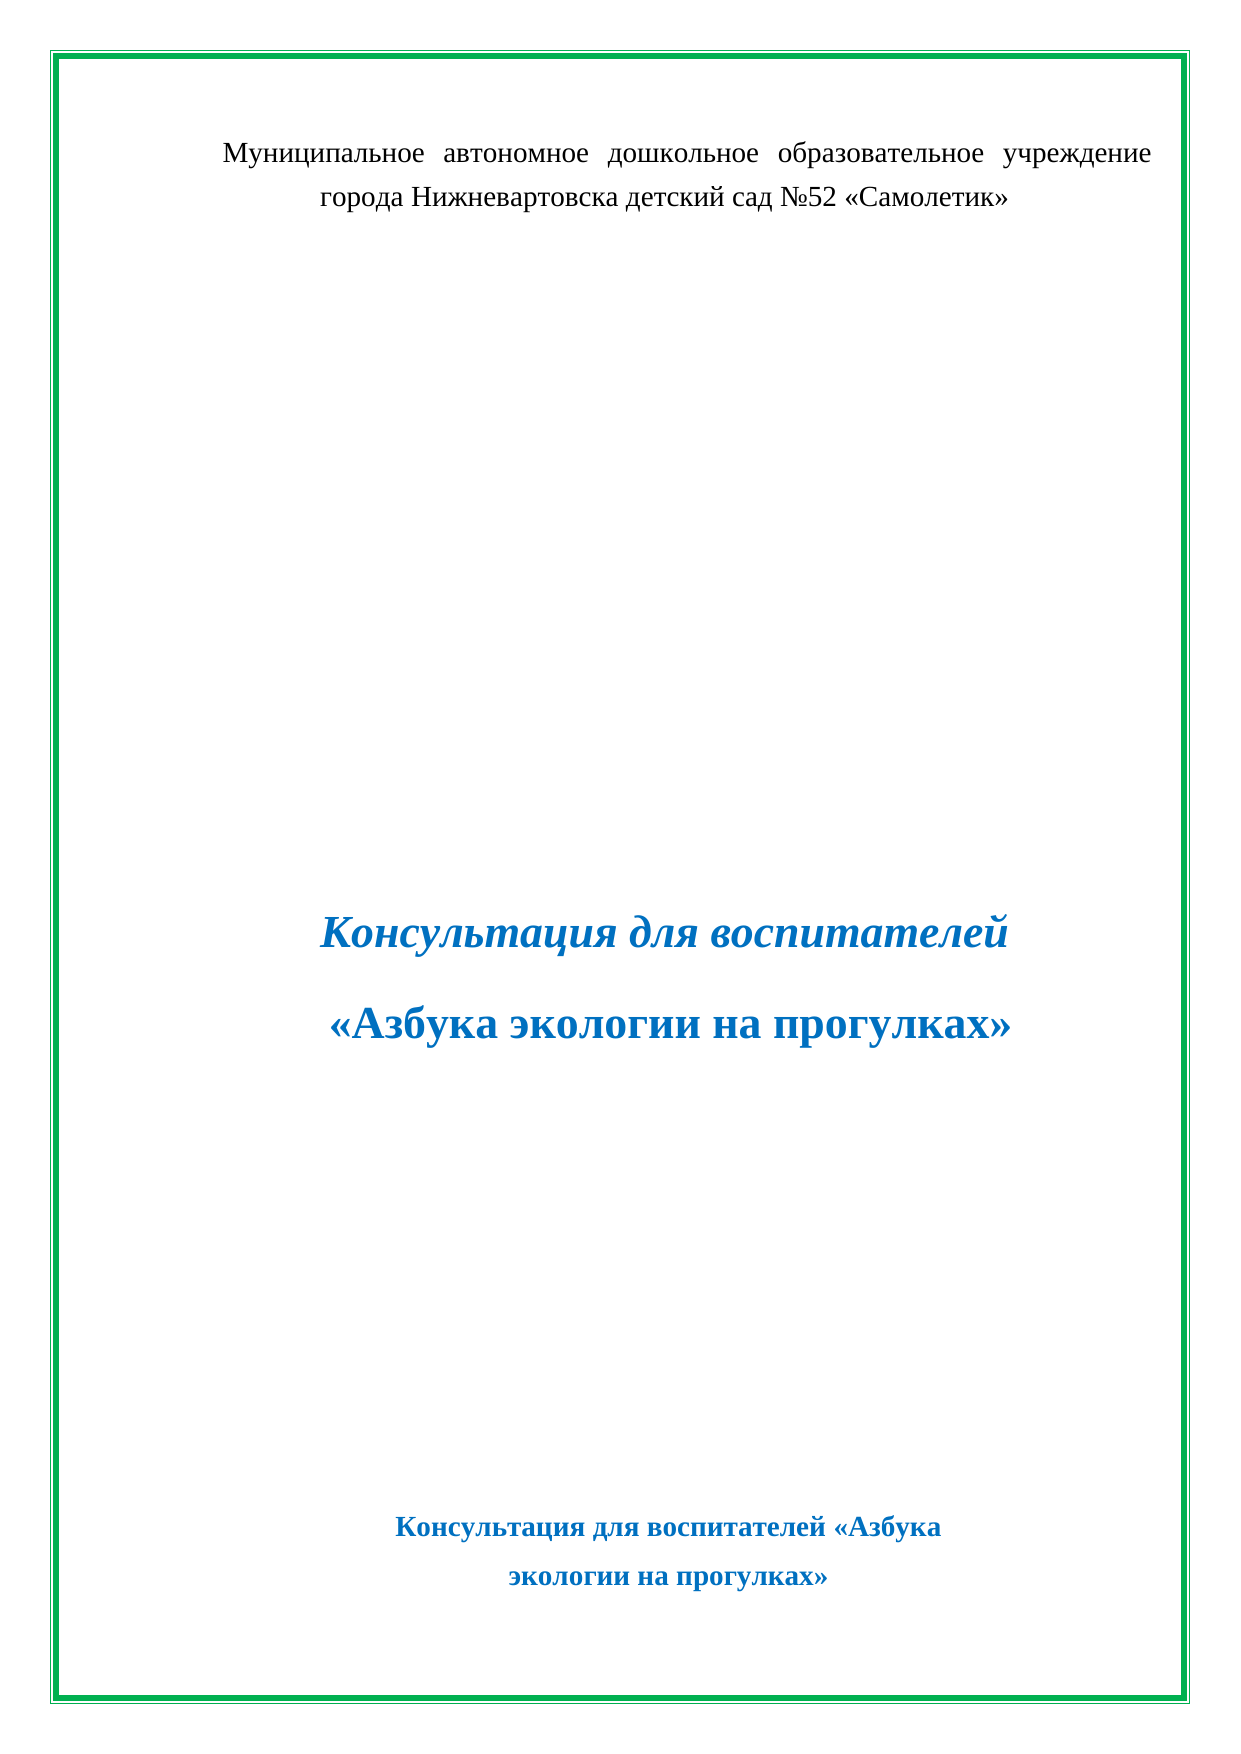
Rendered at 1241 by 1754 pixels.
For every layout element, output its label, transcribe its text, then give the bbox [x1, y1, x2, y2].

text Консультация для воспитателей «Азбука экологии на прогулках» [395, 1509, 941, 1592]
subtitle Консультация для воспитателей [177, 905, 1152, 958]
text «Азбука экологии на прогулках» [177, 996, 1152, 1048]
text Муниципальное автономное дошкольное образовательное учреждение города Нижневартовска детский сад №52 «Самолетик» [222, 135, 1152, 213]
